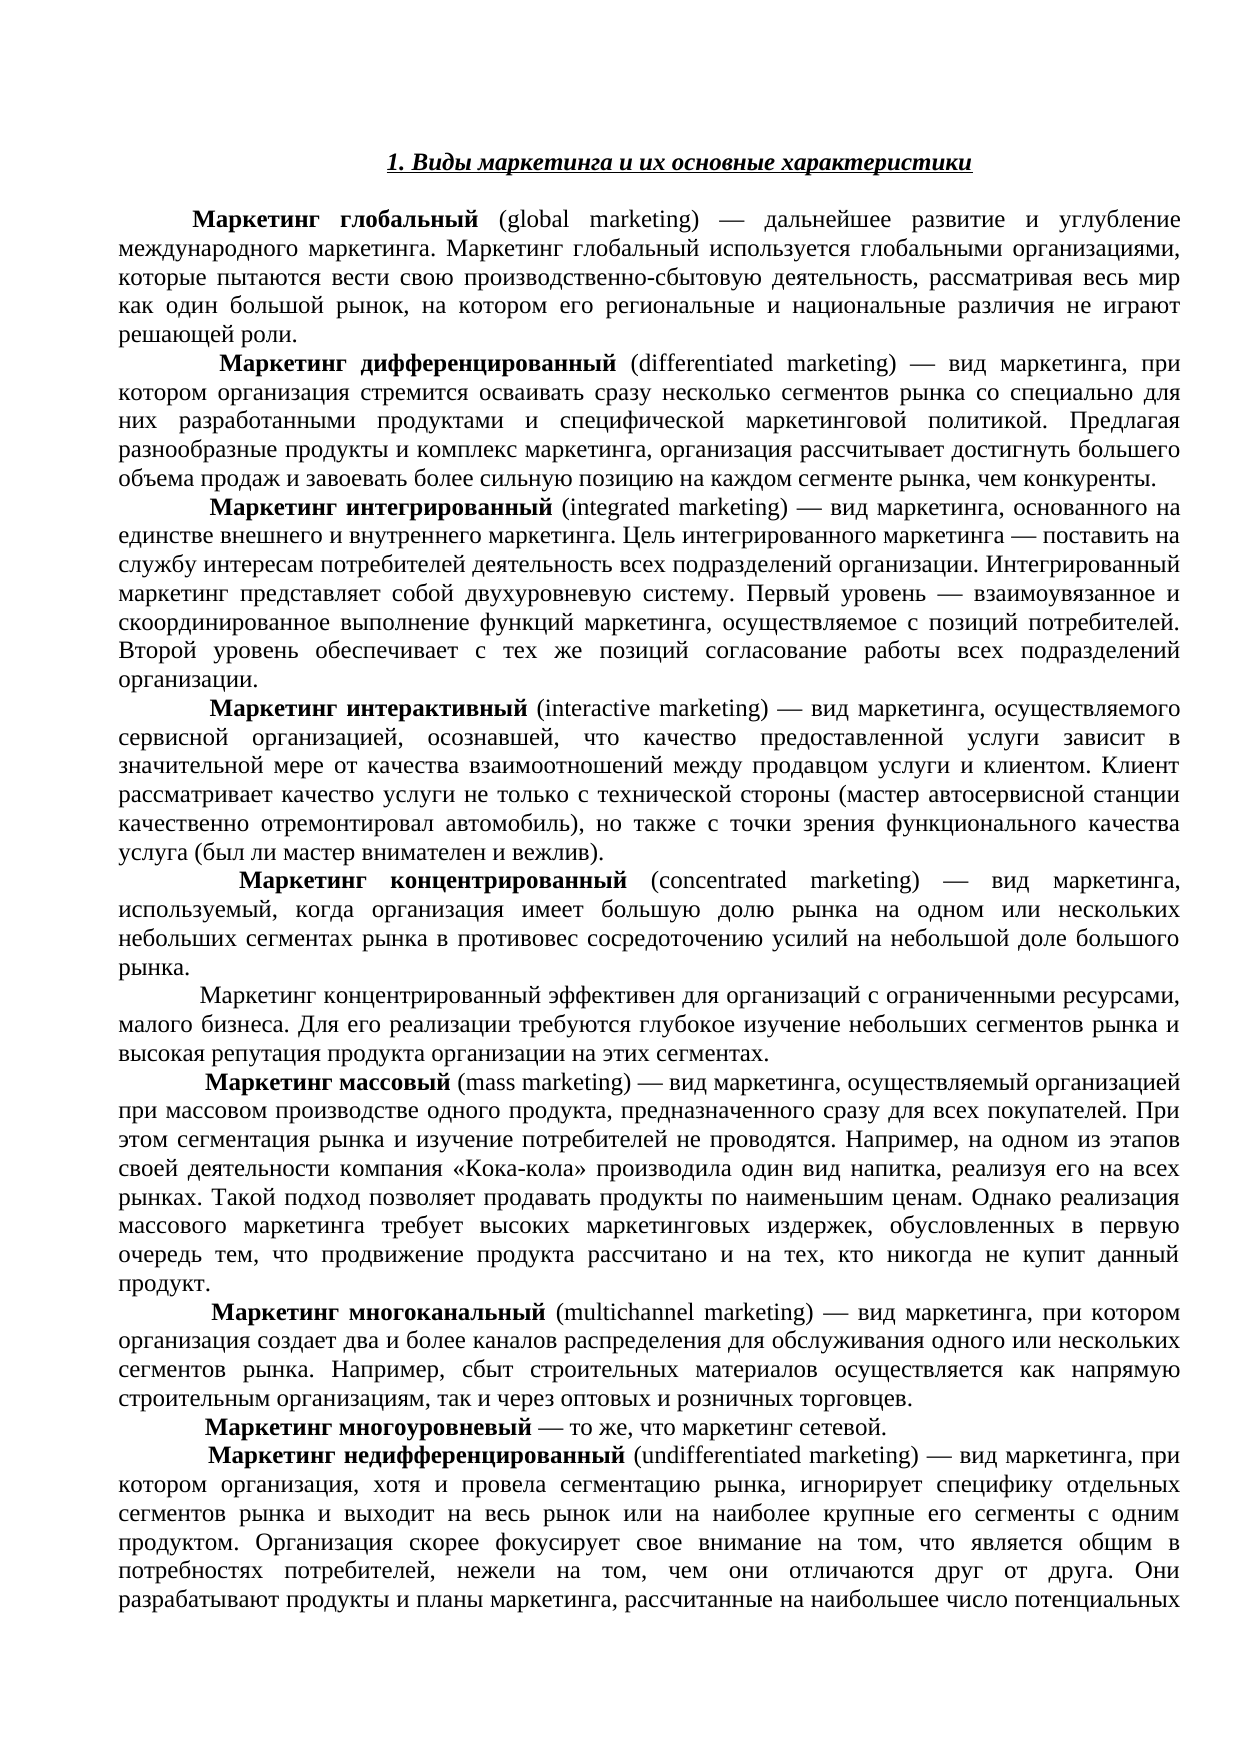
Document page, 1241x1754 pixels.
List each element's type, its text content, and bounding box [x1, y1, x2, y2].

text Маркетинг интегрированный (integrated marketing) — вид маркетинга, основанного на единстве внешнего и внутреннего маркетинга. Цель интегрированного маркетинга — поставить на службу интересам потребителей деятельность всех подразделений организации. Интегрированный маркетинг представляет собой двухуровневую систему. Первый уровень — взаимоувязанное и скоординированное выполнение функций маркетинга, осуществляемое с позиций потребителей. Второй уровень обеспечивает с тех же позиций согласование работы всех подразделений организации. [118, 492, 1181, 693]
text Маркетинг дифференцированный (differentiated marketing) — вид маркетинга, при котором организация стремится осваивать сразу несколько сегментов рынка со специально для них разработанными продуктами и специфической маркетинговой политикой. Предлагая разнообразные продукты и комплекс маркетинга, организация рассчитывает достигнуть большего объема продаж и завоевать более сильную позицию на каждом сегменте рынка, чем конкуренты. [118, 348, 1181, 492]
text Маркетинг интерактивный (interactive marketing) — вид маркетинга, осуществляемого сервисной организацией, осознавшей, что качество предоставленной услуги зависит в значительной мере от качества взаимоотношений между продавцом услуги и клиентом. Клиент рассматривает качество услуги не только с технической стороны (мастер автосервисной станции качественно отремонтировал автомобиль), но также с точки зрения функционального качества услуга (был ли мастер внимателен и вежлив). [118, 693, 1181, 866]
text Маркетинг многоуровневый — то же, что маркетинг сетевой. [118, 1412, 1181, 1441]
text Маркетинг концентрированный эффективен для организаций с ограниченными ресурсами, малого бизнеса. Для его реализации требуются глубокое изучение небольших сегментов рынка и высокая репутация продукта организации на этих сегментах. [118, 981, 1181, 1067]
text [118, 1441, 1181, 1613]
text Маркетинг концентрированный (concentrated marketing) — вид маркетинга, используемый, когда организация имеет большую долю рынка на одном или нескольких небольших сегментах рынка в противовес сосредоточению усилий на небольшой доле большого рынка. [118, 866, 1181, 981]
text 1. Виды маркетинга и их основные характеристики [177, 147, 1181, 176]
text Маркетинг глобальный (global marketing) — дальнейшее развитие и углубление международного маркетинга. Маркетинг глобальный используется глобальными организациями, которые пытаются вести свою производственно-сбытовую деятельность, рассматривая весь мир как один большой рынок, на котором его региональные и национальные различия не играют решающей роли. [118, 204, 1181, 348]
text Маркетинг многоканальный (multichannel marketing) — вид маркетинга, при котором организация создает два и более каналов распределения для обслуживания одного или нескольких сегментов рынка. Например, сбыт строительных материалов осуществляется как напрямую строительным организациям, так и через оптовых и розничных торговцев. [118, 1297, 1181, 1412]
text Маркетинг массовый (mass marketing) — вид маркетинга, осуществляемый организацией при массовом производстве одного продукта, предназначенного сразу для всех покупателей. При этом сегментация рынка и изучение потребителей не проводятся. Например, на одном из этапов своей деятельности компания «Кока-кола» производила один вид напитка, реализуя его на всех рынках. Такой подход позволяет продавать продукты по наименьшим ценам. Однако реализация массового маркетинга требует высоких маркетинговых издержек, обусловленных в первую очередь тем, что продвижение продукта рассчитано и на тех, кто никогда не купит данный продукт. [118, 1067, 1181, 1297]
